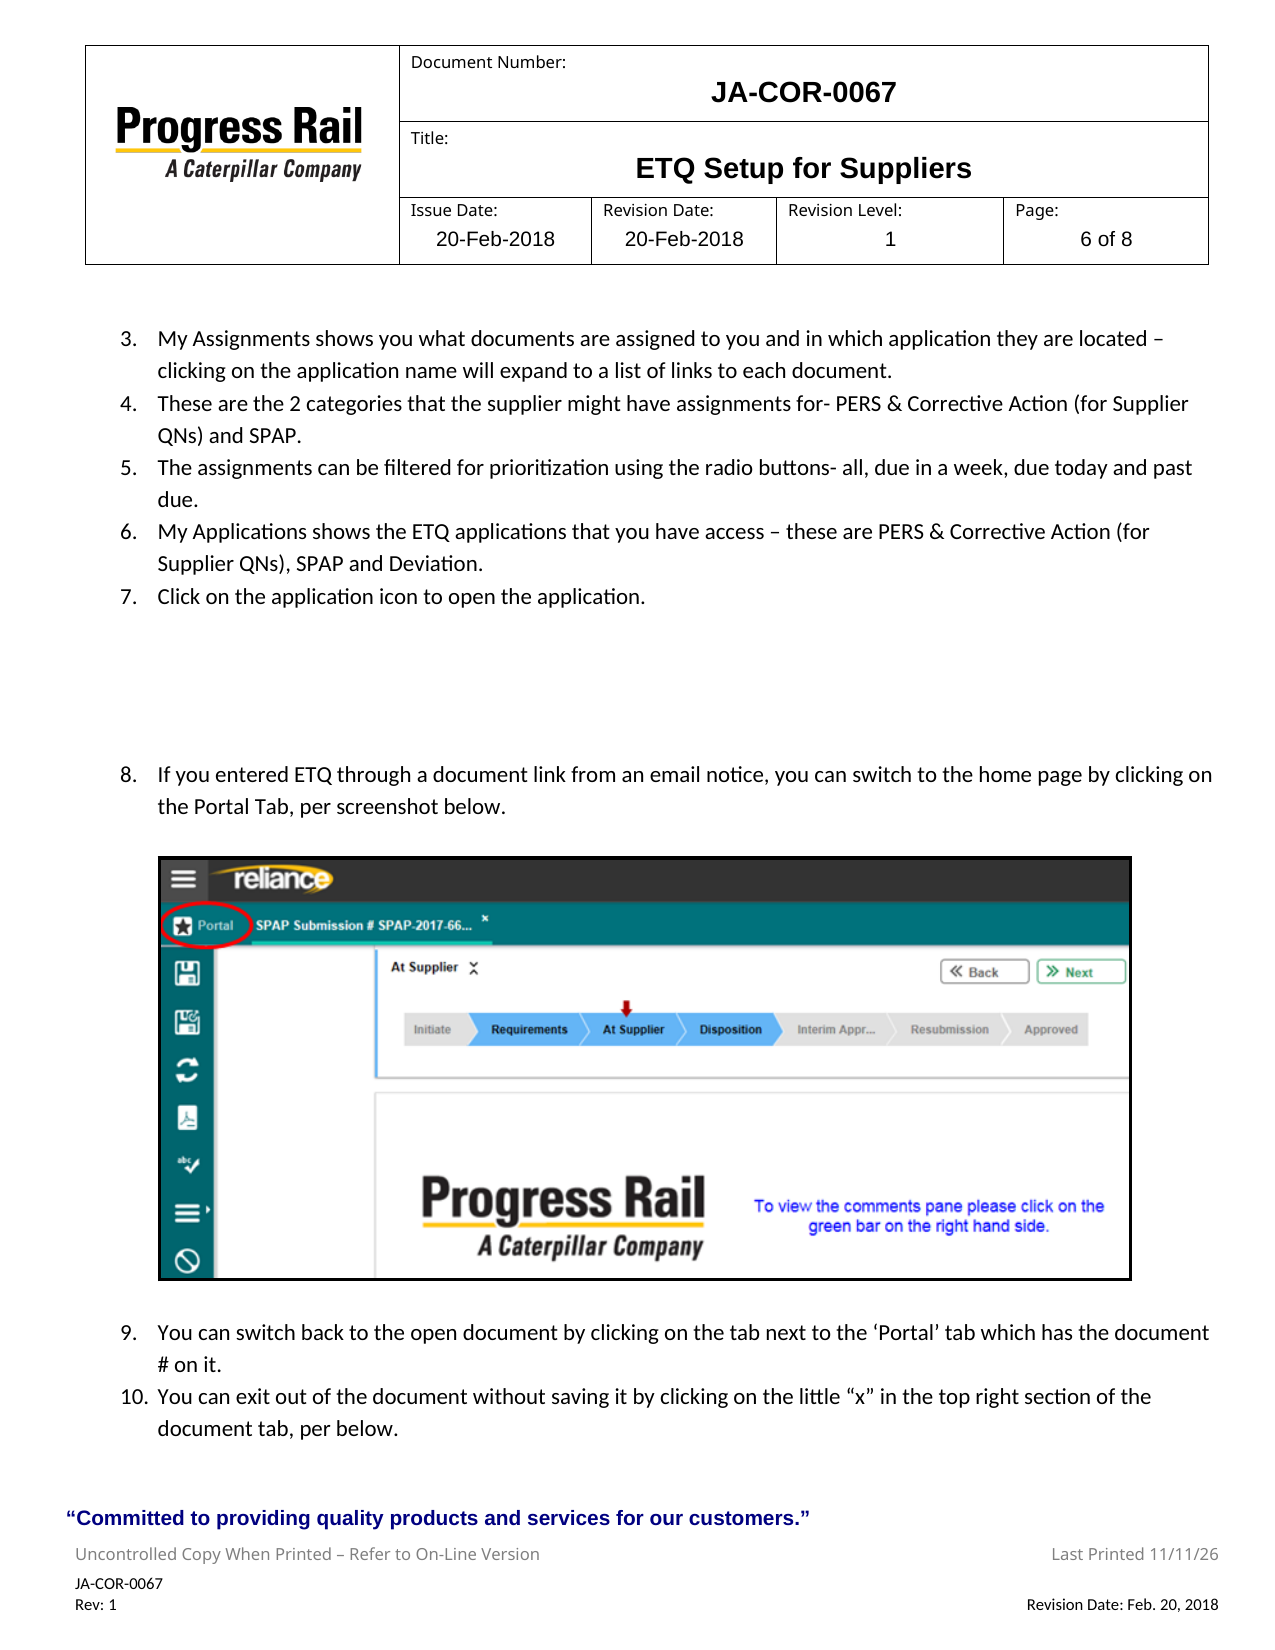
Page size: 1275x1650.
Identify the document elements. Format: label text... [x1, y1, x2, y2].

list Click on the application icon to open the application. [120, 582, 1219, 610]
list The assignments can be filtered for prioritization using the radio buttons- all, due in a week, due today and past due. [120, 453, 1219, 513]
list My Applications shows the ETQ applications that you have access – these are PERS & Corrective Action (for Supplier QNs), SPAP and Deviation. [120, 517, 1219, 578]
list If you entered ETQ through a document link from an email notice, you can switch to the home page by clicking on the Portal Tab, per screenshot below. [120, 760, 1219, 820]
list My Assignments shows you what documents are assigned to you and in which application they are located – clicking on the application name will expand to a list of links to each document. [120, 324, 1219, 384]
list These are the 2 categories that the supplier might have assignments for- PERS & Corrective Action (for Supplier QNs) and SPAP. [120, 389, 1219, 449]
picture [161, 860, 1129, 1278]
picture [115, 107, 362, 182]
list You can exit out of the document without saving it by clicking on the little “x” in the top right section of the document tab, per below. [120, 1382, 1219, 1442]
list You can switch back to the open document by clicking on the tab next to the ‘Portal’ tab which has the document # on it. [120, 1318, 1219, 1378]
